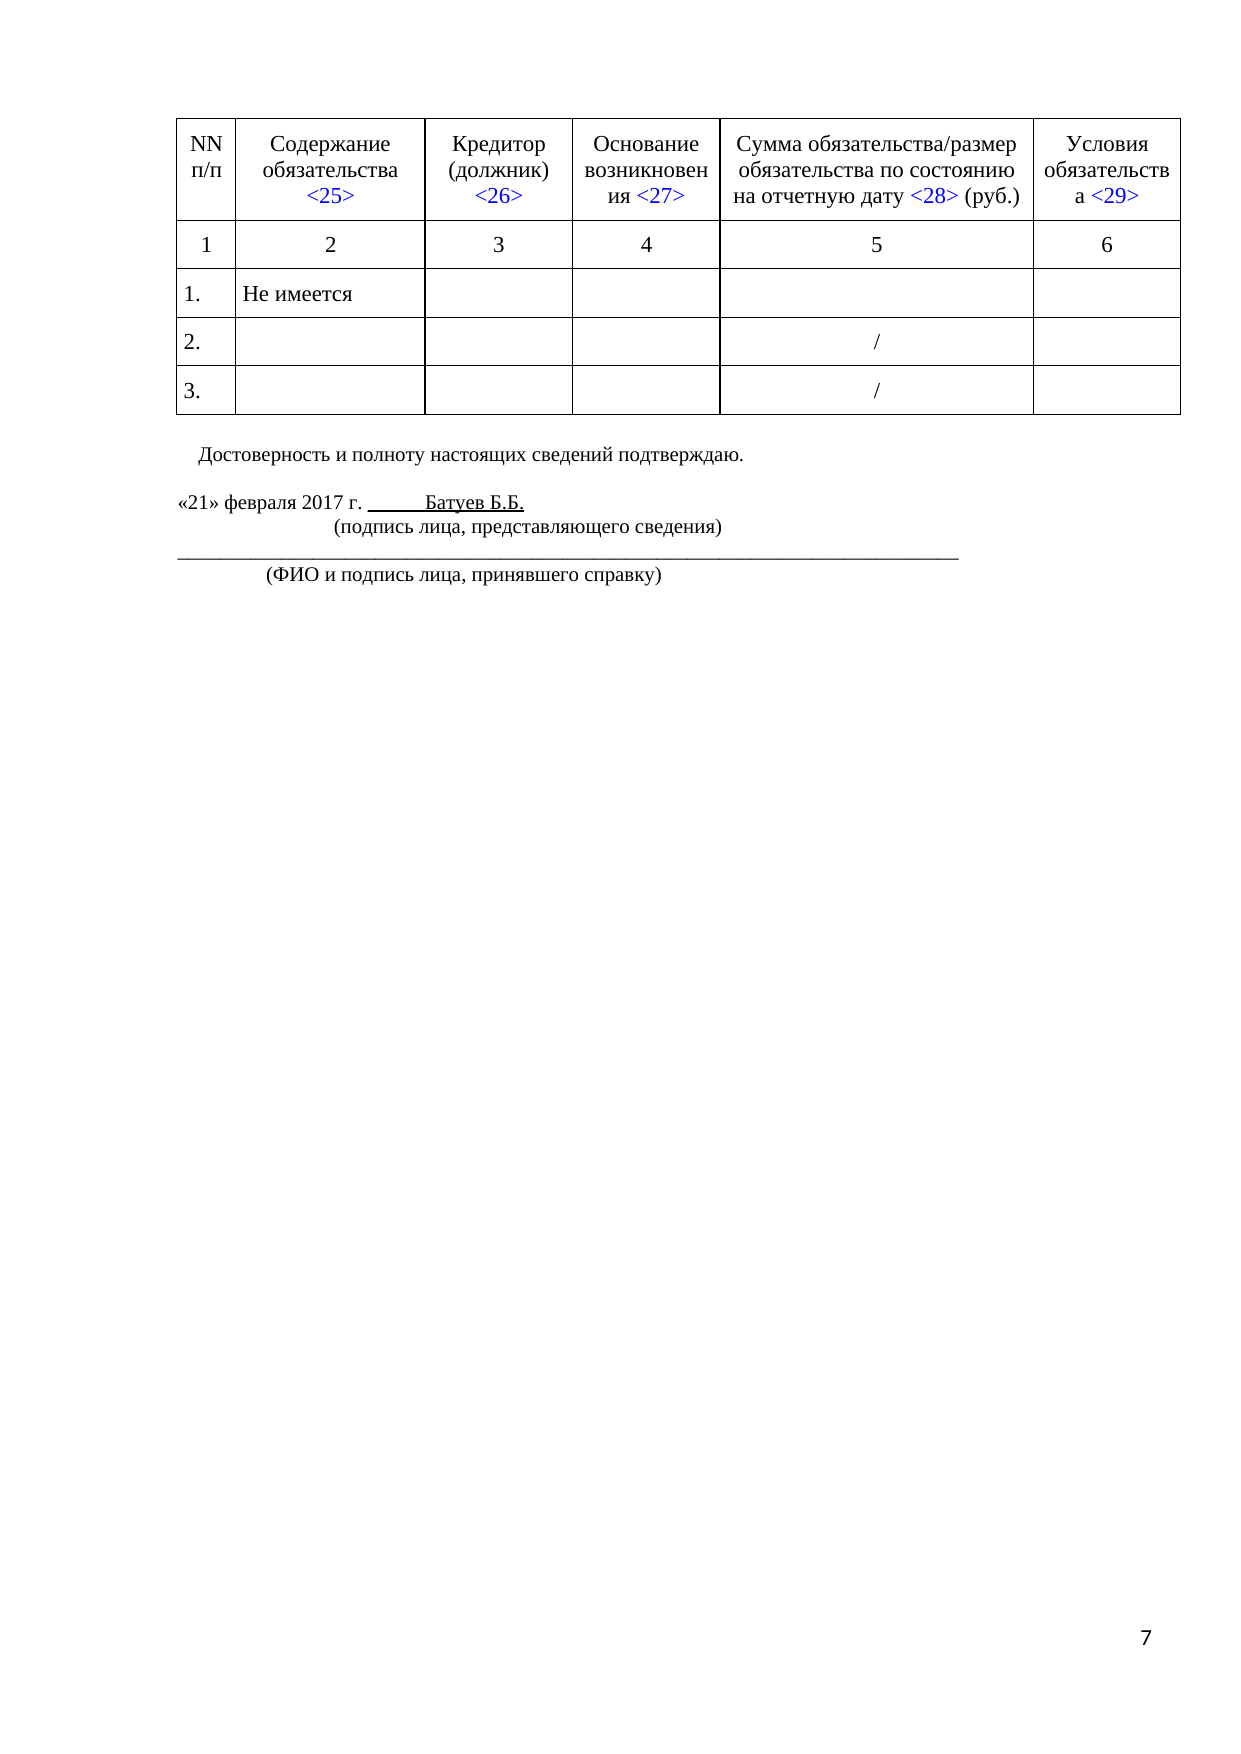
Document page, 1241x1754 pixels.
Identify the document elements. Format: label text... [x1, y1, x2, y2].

table_cell [573, 318, 719, 365]
table_cell 1. [177, 269, 235, 317]
table_cell [426, 366, 572, 414]
table_cell 2 [236, 221, 424, 268]
table_cell [426, 269, 572, 317]
table_cell 3. [177, 366, 235, 414]
table_cell [573, 269, 719, 317]
table_cell [721, 269, 1033, 317]
text (ФИО и подпись лица, принявшего справку) [177, 562, 1152, 586]
text «21» февраля 2017 г. _ Батуев Б.Б. [177, 489, 1152, 514]
table_cell [236, 318, 424, 365]
table_cell [1034, 318, 1180, 365]
table_cell / [721, 366, 1033, 414]
text ___________________________________________________________________________ [177, 538, 1152, 562]
table_cell [1034, 269, 1180, 317]
text Достоверность и полноту настоящих сведений подтверждаю. [177, 441, 1152, 466]
table_cell 2. [177, 318, 235, 365]
table_cell [573, 366, 719, 414]
table_cell 3 [426, 221, 572, 268]
table_header Сумма обязательства/размер обязательства по состоянию на отчетную дату <28> (руб.) [721, 119, 1033, 219]
table_cell [1034, 366, 1180, 414]
table_header NN п/п [177, 119, 235, 219]
table_cell 6 [1034, 221, 1180, 268]
table_cell Не имеется [236, 269, 424, 317]
table_cell 5 [721, 221, 1033, 268]
table_cell 4 [573, 221, 719, 268]
table_header Кредитор (должник) <26> [426, 119, 572, 219]
table_cell [426, 318, 572, 365]
text (подпись лица, представляющего сведения) [177, 514, 1152, 538]
table_cell [236, 366, 424, 414]
table_header Условия обязательства <29> [1034, 119, 1180, 219]
table_header Основание возникновения <27> [573, 119, 719, 219]
table_cell 1 [177, 221, 235, 268]
table_cell / [721, 318, 1033, 365]
table_header Содержание обязательства <25> [236, 119, 424, 219]
